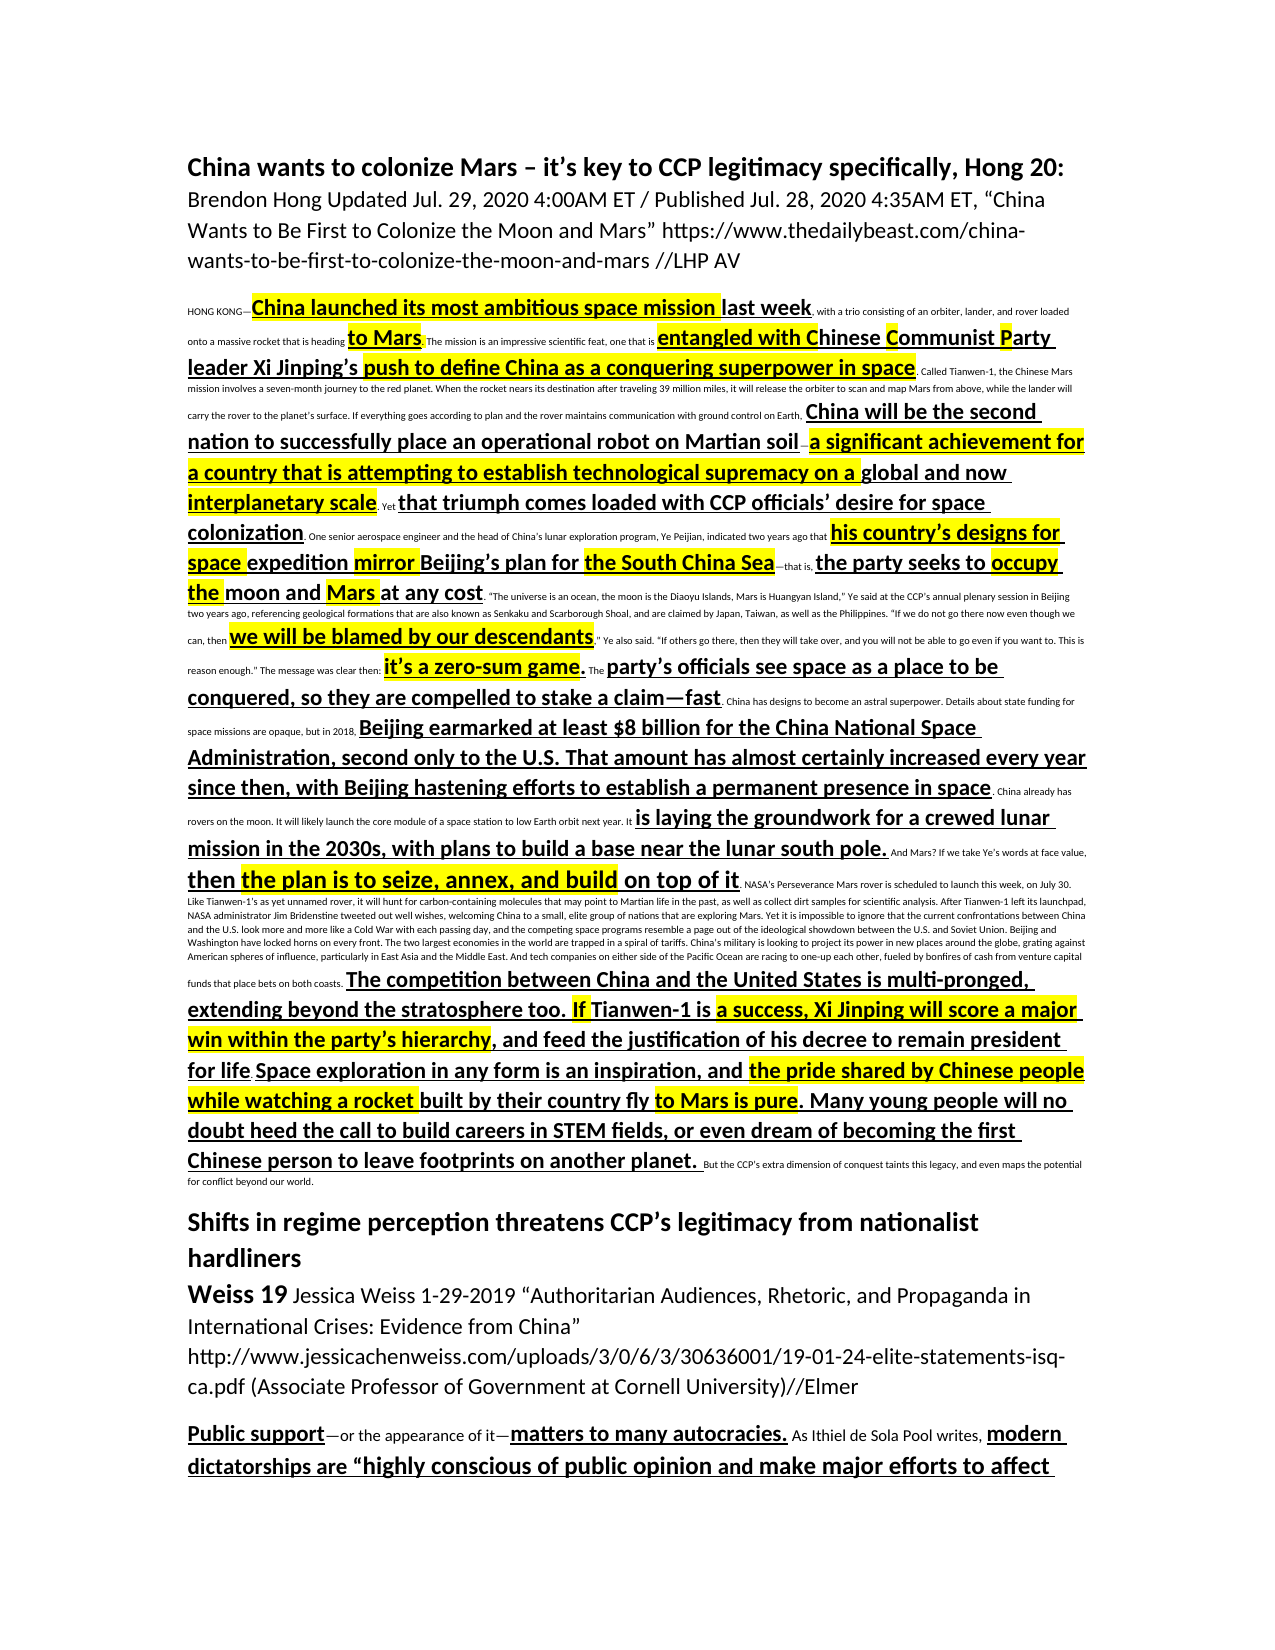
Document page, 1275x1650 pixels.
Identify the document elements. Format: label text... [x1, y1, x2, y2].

text HONG KONG—China launched its most ambitious space mission last week, with a trio consisting of an orbiter, lander, and rover loaded onto a massive rocket that is heading to Mars. The mission is an impressive scientific feat, one that is entangled with Chinese Communist Party leader Xi Jinping’s push to define China as a conquering superpower in space. Called Tianwen-1, the Chinese Mars mission involves a seven-month journey to the red planet. When the rocket nears its destination after traveling 39 million miles, it will release the orbiter to scan and map Mars from above, while the lander will carry the rover to the planet’s surface. If everything goes according to plan and the rover maintains communication with ground control on Earth, China will be the second nation to successfully place an operational robot on Martian soil—a significant achievement for a country that is attempting to establish technological supremacy on a global and now interplanetary scale. Yet that triumph comes loaded with CCP officials’ desire for space colonization. One senior aerospace engineer and the head of China’s lunar exploration program, Ye Peijian, indicated two years ago that his country’s designs for space expedition mirror Beijing’s plan for the South China Sea—that is, the party seeks to occupy the moon and Mars at any cost. “The universe is an ocean, the moon is the Diaoyu Islands, Mars is Huangyan Island,” Ye said at the CCP’s annual plenary session in Beijing two years ago, referencing geological formations that are also known as Senkaku and Scarborough Shoal, and are claimed by Japan, Taiwan, as well as the Philippines. “If we do not go there now even though we can, then we will be blamed by our descendants,” Ye also said. “If others go there, then they will take over, and you will not be able to go even if you want to. This is reason enough.” The message was clear then: it’s a zero-sum game. The party’s officials see space as a place to be conquered, so they are compelled to stake a claim—fast. China has designs to become an astral superpower. Details about state funding for space missions are opaque, but in 2018, Beijing earmarked at least $8 billion for the China National Space Administration, second only to the U.S. That amount has almost certainly increased every year since then, with Beijing hastening efforts to establish a permanent presence in space. China already has rovers on the moon. It will likely launch the core module of a space station to low Earth orbit next year. It is laying the groundwork for a crewed lunar mission in the 2030s, with plans to build a base near the lunar south pole. And Mars? If we take Ye’s words at face value, then the plan is to seize, annex, and build on top of it. NASA’s Perseverance Mars rover is scheduled to launch this week, on July 30. Like Tianwen-1’s as yet unnamed rover, it will hunt for carbon-containing molecules that may point to Martian life in the past, as well as collect dirt samples for scientific analysis. After Tianwen-1 left its launchpad, NASA administrator Jim Bridenstine tweeted out well wishes, welcoming China to a small, elite group of nations that are exploring Mars. Yet it is impossible to ignore that the current confrontations between China and the U.S. look more and more like a Cold War with each passing day, and the competing space programs resemble a page out of the ideological showdown between the U.S. and Soviet Union. Beijing and Washington have locked horns on every front. The two largest economies in the world are trapped in a spiral of tariffs. China’s military is looking to project its power in new places around the globe, grating against American spheres of influence, particularly in East Asia and the Middle East. And tech companies on either side of the Pacific Ocean are racing to one-up each other, fueled by bonfires of cash from venture capital funds that place bets on both coasts. The competition between China and the United States is multi-pronged, extending beyond the stratosphere too. If Tianwen-1 is a success, Xi Jinping will score a major win within the party’s hierarchy, and feed the justification of his decree to remain president for life. Space exploration in any form is an inspiration, and the pride shared by Chinese people while watching a rocket built by their country fly to Mars is pure. Many young people will no doubt heed the call to build careers in STEM fields, or even dream of becoming the first Chinese person to leave footprints on another planet. But the CCP’s extra dimension of conquest taints this legacy, and even maps the potential for conflict beyond our world. [187, 768, 1087, 1188]
text HONG KONG—China launched its most ambitious space mission last week, with a trio consisting of an orbiter, lander, and rover loaded onto a massive rocket that is heading to Mars. The mission is an impressive scientific feat, one that is entangled with Chinese Communist Party leader Xi Jinping’s push to define China as a conquering superpower in space. Called Tianwen-1, the Chinese Mars mission involves a seven-month journey to the red planet. When the rocket nears its destination after traveling 39 million miles, it will release the orbiter to scan and map Mars from above, while the lander will carry the rover to the planet’s surface. If everything goes according to plan and the rover maintains communication with ground control on Earth, China will be the second nation to successfully place an operational robot on Martian soil—a significant achievement for a country that is attempting to establish technological supremacy on a global and now interplanetary scale. Yet that triumph comes loaded with CCP officials’ desire for space colonization. One senior aerospace engineer and the head of China’s lunar exploration program, Ye Peijian, indicated two years ago that his country’s designs for space expedition mirror Beijing’s plan for the South China Sea—that is, the party seeks to occupy the moon and Mars at any cost. “The universe is an ocean, the moon is the Diaoyu Islands, Mars is Huangyan Island,” Ye said at the CCP’s annual plenary session in Beijing two years ago, referencing geological formations that are also known as Senkaku and Scarborough Shoal, and are claimed by Japan, Taiwan, as well as the Philippines. “If we do not go there now even though we can, then we will be blamed by our descendants,” Ye also said. “If others go there, then they will take over, and you will not be able to go even if you want to. This is reason enough.” The message was clear then: it’s a zero-sum game. The party’s officials see space as a place to be conquered, so they are compelled to stake a claim—fast. China has designs to become an astral superpower. Details about state funding for space missions are opaque, but in 2018, Beijing earmarked at least $8 billion for the China National Space Administration, second only to the U.S. That amount has almost certainly increased every year since then, with Beijing hastening efforts to establish a permanent presence in space. China already has rovers on the moon. It will likely launch the core module of a space station to low Earth orbit next year. It is laying the groundwork for a crewed lunar mission in the 2030s, with plans to build a base near the lunar south pole. And Mars? If we take Ye’s words at face value, then the plan is to seize, annex, and build on top of it. NASA’s Perseverance Mars rover is scheduled to launch this week, on July 30. Like Tianwen-1’s as yet unnamed rover, it will hunt for carbon-containing molecules that may point to Martian life in the past, as well as collect dirt samples for scientific analysis. After Tianwen-1 left its launchpad, NASA administrator Jim Bridenstine tweeted out well wishes, welcoming China to a small, elite group of nations that are exploring Mars. Yet it is impossible to ignore that the current confrontations between China and the U.S. look more and more like a Cold War with each passing day, and the competing space programs resemble a page out of the ideological showdown between the U.S. and Soviet Union. Beijing and Washington have locked horns on every front. The two largest economies in the world are trapped in a spiral of tariffs. China’s military is looking to project its power in new places around the globe, grating against American spheres of influence, particularly in East Asia and the Middle East. And tech companies on either side of the Pacific Ocean are racing to one-up each other, fueled by bonfires of cash from venture capital funds that place bets on both coasts. The competition between China and the United States is multi-pronged, extending beyond the stratosphere too. If Tianwen-1 is a success, Xi Jinping will score a major win within the party’s hierarchy, and feed the justification of his decree to remain president for life. Space exploration in any form is an inspiration, and the pride shared by Chinese people while watching a rocket built by their country fly to Mars is pure. Many young people will no doubt heed the call to build careers in STEM fields, or even dream of becoming the first Chinese person to leave footprints on another planet. But the CCP’s extra dimension of conquest taints this legacy, and even maps the potential for conflict beyond our world. [187, 293, 1087, 767]
text Weiss 19 Jessica Weiss 1-29-2019 “Authoritarian Audiences, Rhetoric, and Propaganda in International Crises: Evidence from China” http://www.jessicachenweiss.com/uploads/3/0/6/3/30636001/19-01-24-elite-statements-isq-ca.pdf (Associate Professor of Government at Cornell University)//Elmer [187, 1277, 1087, 1401]
subtitle Shifts in regime perception threatens CCP’s legitimacy from nationalist hardliners [187, 1206, 1087, 1274]
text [187, 1419, 1087, 1480]
text Brendon Hong Updated Jul. 29, 2020 4:00AM ET / Published Jul. 28, 2020 4:35AM ET, “China Wants to Be First to Colonize the Moon and Mars” https://www.thedailybeast.com/china-wants-to-be-first-to-colonize-the-moon-and-mars //LHP AV [187, 186, 1087, 274]
subtitle China wants to colonize Mars – it’s key to CCP legitimacy specifically, Hong 20: [187, 150, 1087, 183]
